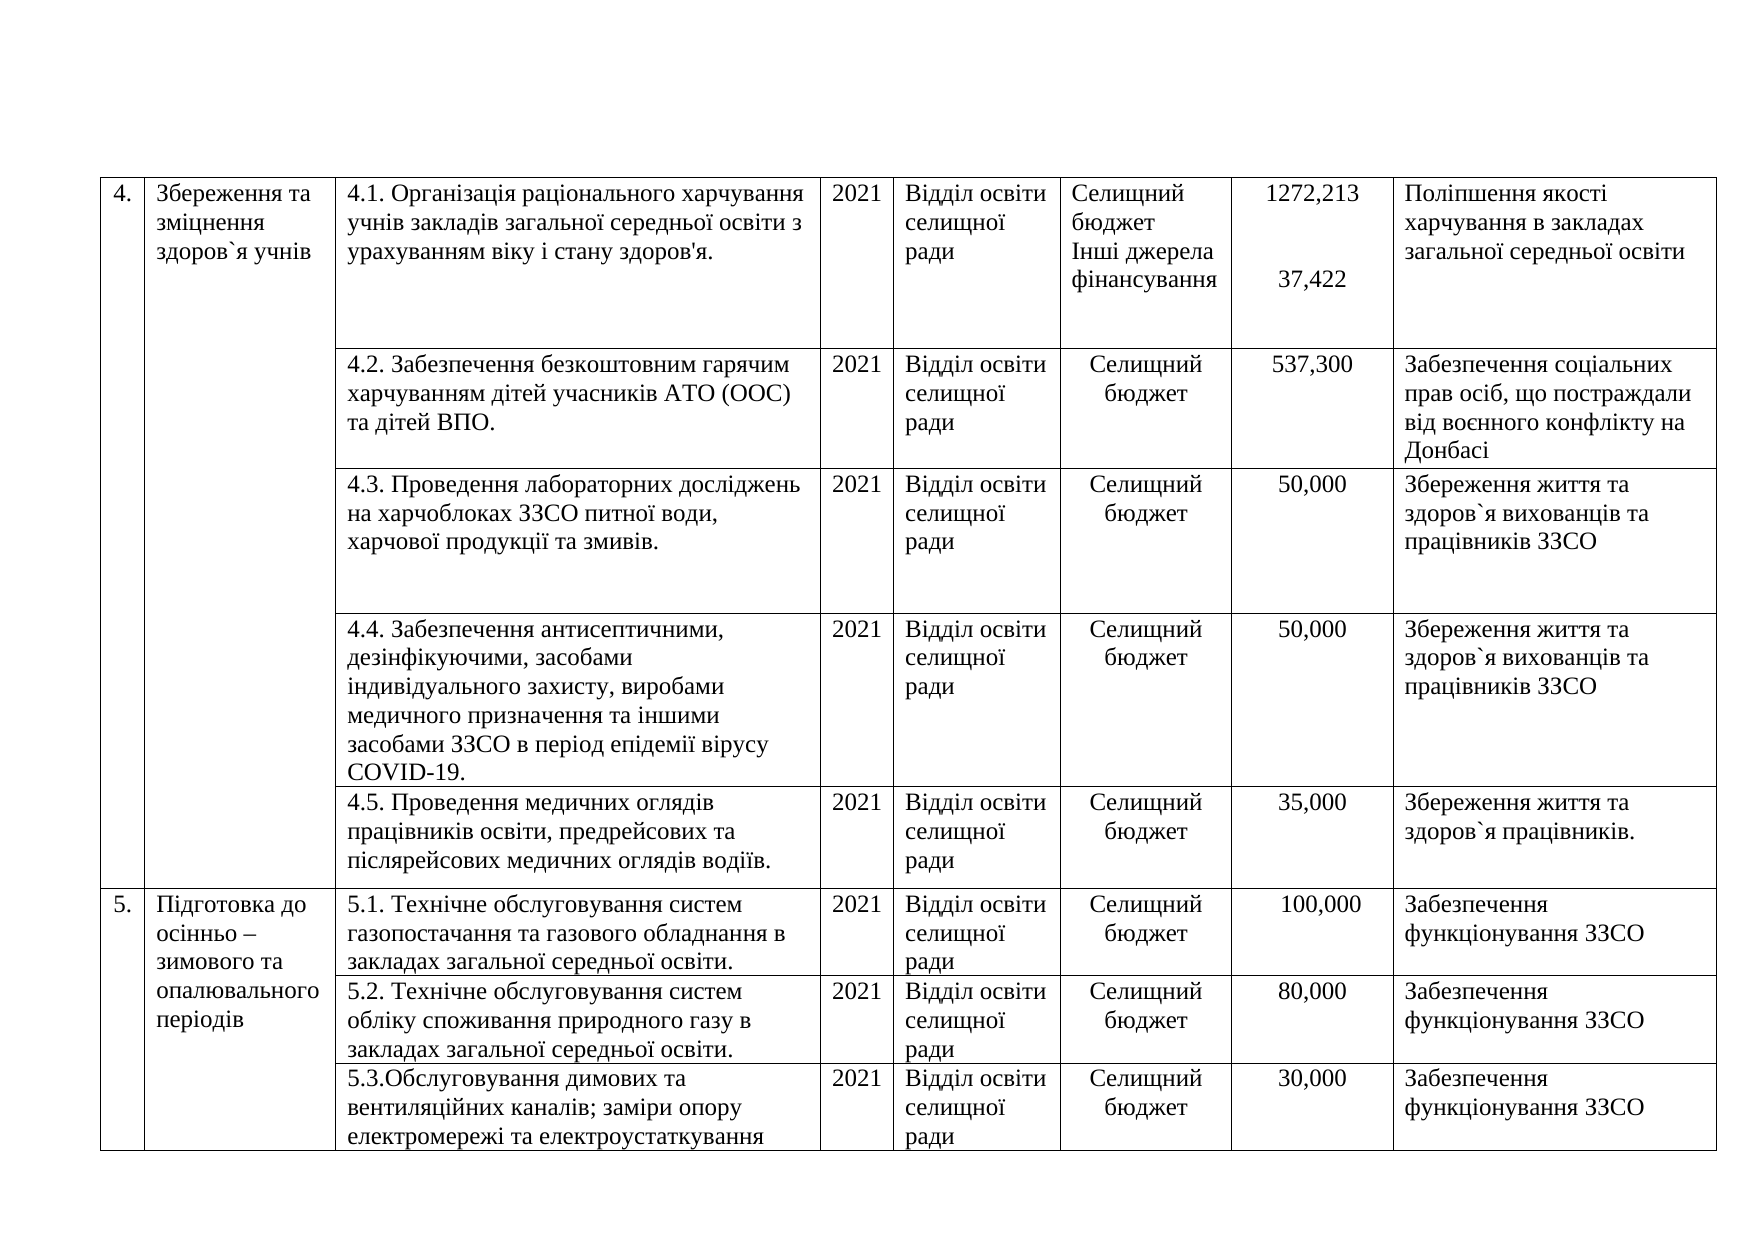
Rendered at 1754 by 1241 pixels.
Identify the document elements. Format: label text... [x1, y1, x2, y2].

table_cell 2021 [821, 889, 893, 975]
table_cell 4. [101, 178, 144, 888]
table_cell 1272,213 37,422 [1232, 178, 1393, 348]
table_cell Селищний бюджет [1061, 614, 1231, 786]
table_cell Селищний бюджет [1061, 787, 1231, 888]
table_cell Підготовка до осінньо – зимового та опалювального періодів [145, 889, 335, 1150]
table_cell 4.2. Забезпечення безкоштовним гарячим харчуванням дітей учасників АТО (ООС) та дітей ВПО. [336, 349, 820, 468]
table_cell Збереження життя та здоров`я працівників. [1394, 787, 1716, 888]
table_cell Відділ освіти селищної ради [894, 614, 1060, 786]
table_cell Забезпечення функціонування ЗЗСО [1394, 889, 1716, 975]
table_cell Відділ освіти селищної ради [894, 976, 1060, 1062]
table_cell Поліпшення якості харчування в закладах загальної середньої освіти [1394, 178, 1716, 348]
table_cell 35,000 [1232, 787, 1393, 888]
table_cell 2021 [821, 469, 893, 613]
table_cell Селищний бюджет [1061, 976, 1231, 1062]
table_cell 2021 [821, 349, 893, 468]
table_cell 2021 [821, 976, 893, 1062]
table_cell Збереження життя та здоров`я вихованців та працівників ЗЗСО [1394, 469, 1716, 613]
table_cell 50,000 [1232, 469, 1393, 613]
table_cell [894, 178, 1060, 348]
table_cell Забезпечення функціонування ЗЗСО [1394, 976, 1716, 1062]
table_cell 4.1. Організація раціонального харчування учнів закладів загальної середньої освіти з урахуванням віку і стану здоров'я. [336, 178, 820, 348]
table_cell Селищний бюджет [1061, 469, 1231, 613]
table_cell 50,000 [1232, 614, 1393, 786]
table_cell 4.4. Забезпечення антисептичними, дезінфікуючими, засобами індивідуального захисту, виробами медичного призначення та іншими засобами ЗЗСО в період епідемії вірусу COVID-19. [336, 614, 820, 786]
table_cell 30,000 [1232, 1064, 1393, 1150]
table_cell 4.5. Проведення медичних оглядів працівників освіти, предрейсових та післярейсових медичних оглядів водіїв. [336, 787, 820, 888]
table_cell Селищний бюджет [1061, 349, 1231, 468]
table_cell 5.2. Технічне обслуговування систем обліку споживання природного газу в закладах загальної середньої освіти. [336, 976, 820, 1062]
table_cell Селищний бюджет [1061, 1064, 1231, 1150]
table_cell 5. [101, 889, 144, 1150]
table_cell 4.3. Проведення лабораторних досліджень на харчоблоках ЗЗСО питної води, харчової продукції та змивів. [336, 469, 820, 613]
table_cell 2021 [821, 1064, 893, 1150]
table_cell Відділ освіти селищної ради [894, 469, 1060, 613]
table_cell 2021 [821, 787, 893, 888]
table_cell 5.1. Технічне обслуговування систем газопостачання та газового обладнання в закладах загальної середньої освіти. [336, 889, 820, 975]
table_cell Збереження життя та здоров`я вихованців та працівників ЗЗСО [1394, 614, 1716, 786]
table_cell Відділ освіти селищної ради [894, 349, 1060, 468]
table_cell 2021 [821, 178, 893, 348]
table_cell Селищний бюджет [1061, 889, 1231, 975]
table_cell 100,000 [1232, 889, 1393, 975]
table_cell Забезпечення соціальних прав осіб, що постраждали від воєнного конфлікту на Донбасі [1394, 349, 1716, 468]
table_cell 5.3.Обслуговування димових та вентиляційних каналів; заміри опору електромережі та електроустаткування [336, 1064, 820, 1150]
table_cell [894, 1064, 1060, 1150]
table_cell 80,000 [1232, 976, 1393, 1062]
table_cell Селищний бюджет Інші джерела фінансування [1061, 178, 1231, 348]
table_cell 2021 [821, 614, 893, 786]
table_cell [1394, 1064, 1716, 1150]
table_cell 537,300 [1232, 349, 1393, 468]
table_cell Відділ освіти селищної ради [894, 889, 1060, 975]
table_cell Відділ освіти селищної ради [894, 787, 1060, 888]
table_cell Збереження та зміцнення здоров`я учнів [145, 178, 335, 888]
